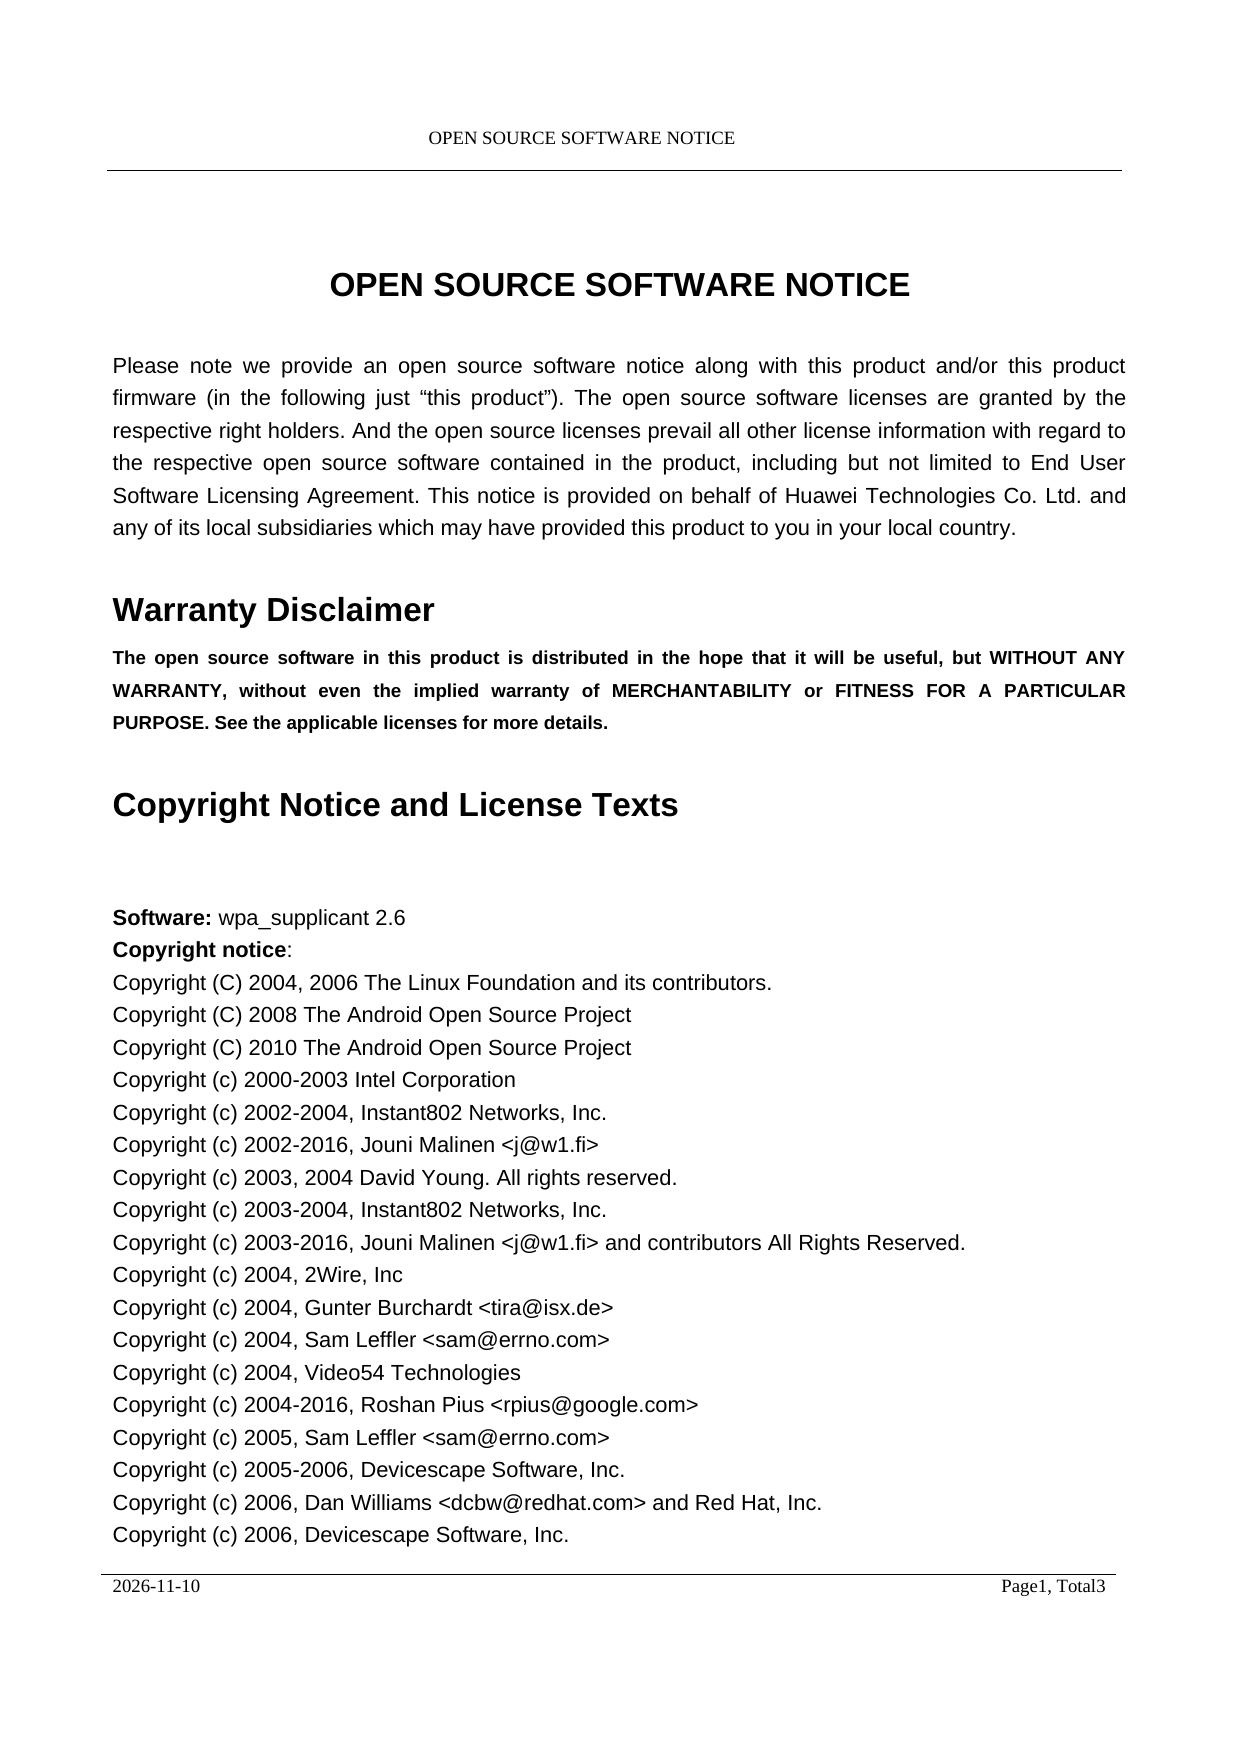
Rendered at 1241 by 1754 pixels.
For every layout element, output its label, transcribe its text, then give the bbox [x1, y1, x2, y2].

text Copyright (c) 2006, Devicescape Software, Inc. [112, 1518, 1128, 1551]
text The open source software in this product is distributed in the hope that it will be useful, but WITHOUT ANY WARRANTY, without even the implied warranty of MERCHANTABILITY or FITNESS FOR A PARTICULAR PURPOSE. See the applicable licenses for more details. [112, 641, 1128, 739]
text Copyright (c) 2004, 2Wire, Inc [112, 1258, 1128, 1291]
text Copyright (c) 2005, Sam Leffler <sam@errno.com> [112, 1421, 1128, 1453]
text Copyright (C) 2010 The Android Open Source Project [112, 1031, 1128, 1063]
text Copyright (c) 2003-2004, Instant802 Networks, Inc. [112, 1193, 1128, 1226]
text Copyright (C) 2004, 2006 The Linux Foundation and its contributors. [112, 966, 1128, 998]
text Copyright (c) 2005-2006, Devicescape Software, Inc. [112, 1453, 1128, 1486]
text Copyright (c) 2006, Dan Williams <dcbw@redhat.com> and Red Hat, Inc. [112, 1486, 1128, 1518]
text Warranty Disclaimer [112, 576, 1128, 641]
text Copyright (c) 2004, Gunter Burchardt <tira@isx.de> [112, 1291, 1128, 1323]
text OPEN SOURCE SOFTWARE NOTICE [112, 251, 1128, 316]
text Copyright (c) 2004-2016, Roshan Pius <rpius@google.com> [112, 1388, 1128, 1421]
text Copyright (c) 2000-2003 Intel Corporation [112, 1063, 1128, 1096]
text Copyright (c) 2003-2016, Jouni Malinen <j@w1.fi> and contributors All Rights Reserved. [112, 1226, 1128, 1258]
text Copyright (c) 2002-2004, Instant802 Networks, Inc. [112, 1096, 1128, 1128]
text Please note we provide an open source software notice along with this product and/or this product firmware (in the following just “this product”). The open source software licenses are granted by the respective right holders. And the open source licenses prevail all other license information with regard to the respective open source software contained in the product, including but not limited to End User Software Licensing Agreement. This notice is provided on behalf of Huawei Technologies Co. Ltd. and any of its local subsidiaries which may have provided this product to you in your local country. [112, 349, 1128, 544]
text Copyright (c) 2002-2016, Jouni Malinen <j@w1.fi> [112, 1128, 1128, 1161]
text Copyright Notice and License Texts [112, 771, 1128, 836]
text Software: wpa_supplicant 2.6 [112, 901, 1128, 933]
text Copyright (C) 2008 The Android Open Source Project [112, 998, 1128, 1031]
text Copyright notice: [112, 933, 1128, 966]
text Copyright (c) 2003, 2004 David Young. All rights reserved. [112, 1161, 1128, 1193]
text Copyright (c) 2004, Video54 Technologies [112, 1356, 1128, 1388]
text Copyright (c) 2004, Sam Leffler <sam@errno.com> [112, 1323, 1128, 1356]
